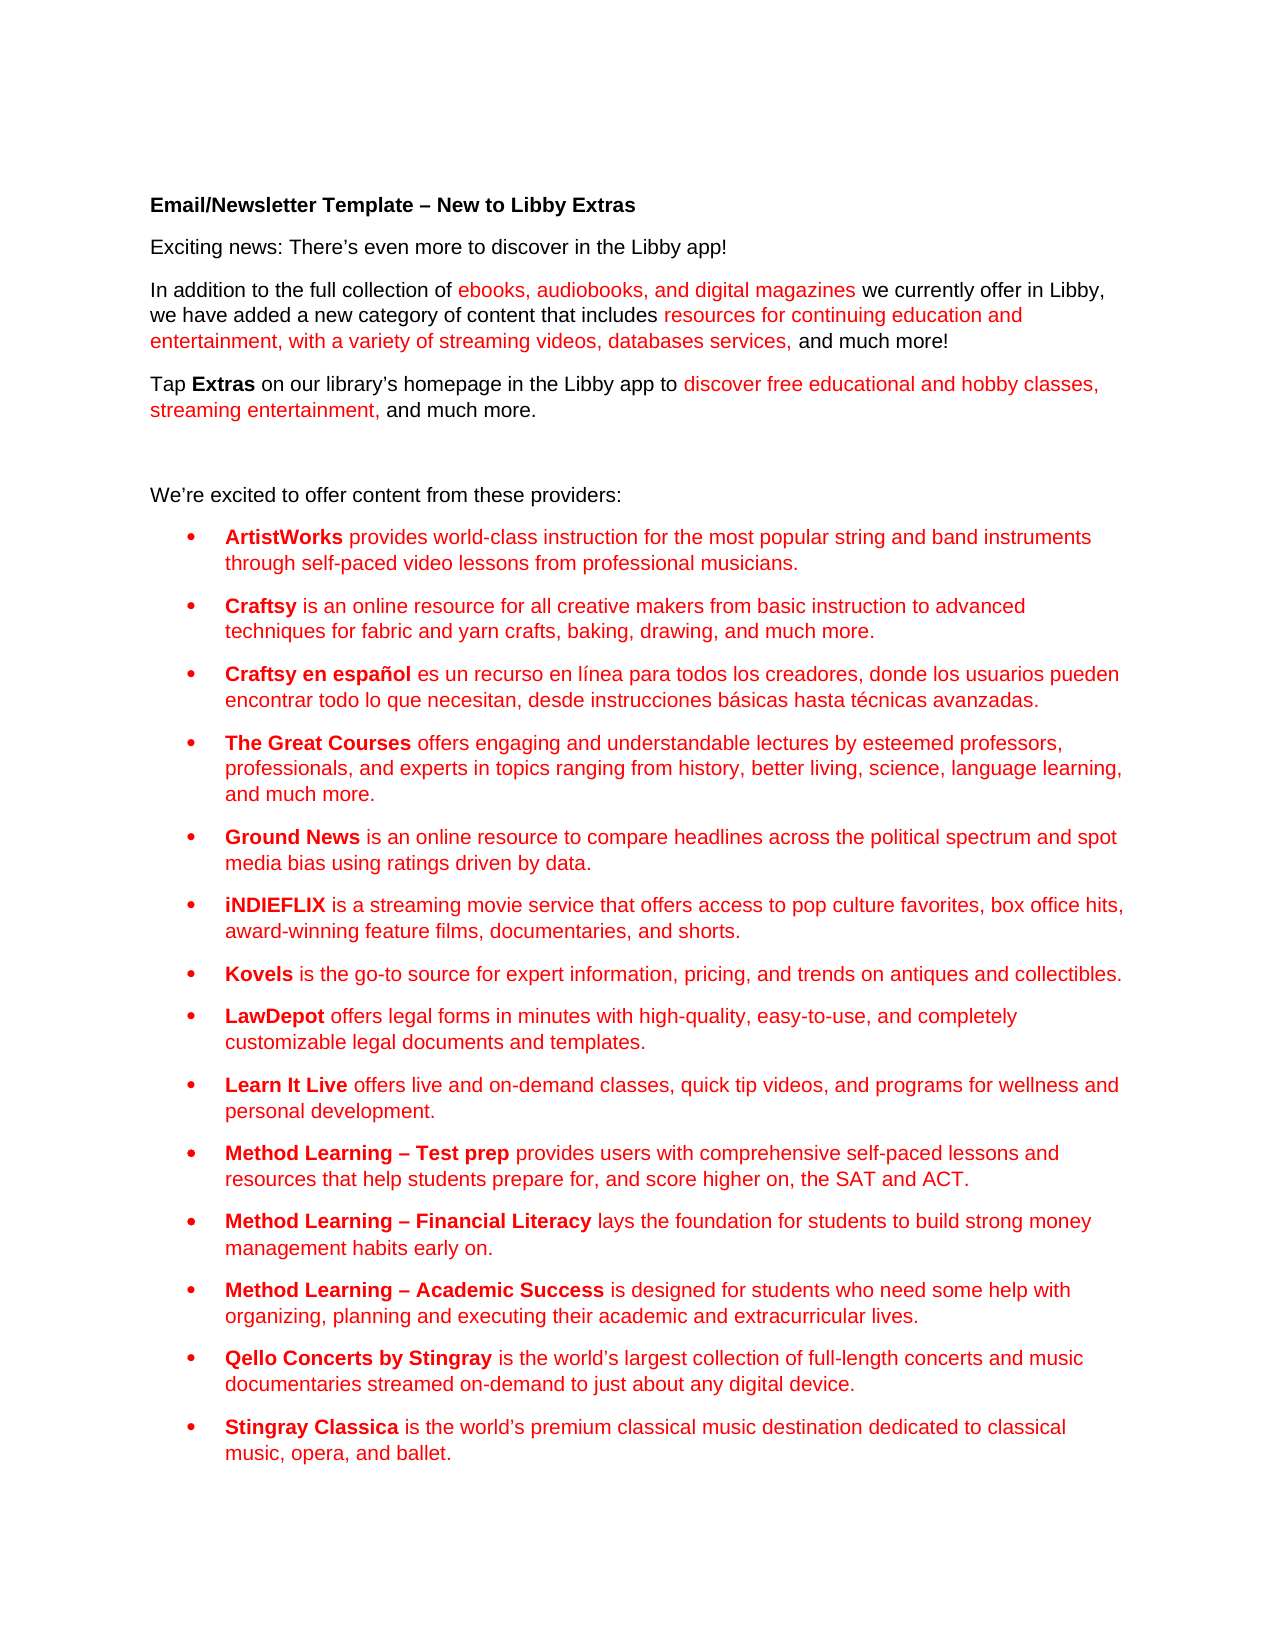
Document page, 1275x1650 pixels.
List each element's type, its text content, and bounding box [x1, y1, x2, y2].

list Kovels is the go-to source for expert information, pricing, and trends on antiques and collectibles. [187, 961, 1125, 986]
list Ground News is an online resource to compare headlines across the political spectrum and spot media bias using ratings driven by data. [187, 824, 1125, 874]
text Email/Newsletter Template – New to Libby Extras [150, 192, 1125, 216]
list Method Learning – Financial Literacy lays the foundation for students to build strong money management habits early on. [187, 1209, 1125, 1259]
list The Great Courses offers engaging and understandable lectures by esteemed professors, professionals, and experts in topics ranging from history, better living, science, language learning, and much more. [187, 730, 1125, 806]
list Qello Concerts by Stingray is the world’s largest collection of full-length concerts and music documentaries streamed on-demand to just about any digital device. [187, 1346, 1125, 1396]
list Craftsy en español es un recurso en línea para todos los creadores, donde los usuarios pueden encontrar todo lo que necesitan, desde instrucciones básicas hasta técnicas avanzadas. [187, 662, 1125, 712]
list Craftsy is an online resource for all creative makers from basic instruction to advanced techniques for fabric and yarn crafts, baking, drawing, and much more. [187, 593, 1125, 643]
list Method Learning – Academic Success is designed for students who need some help with organizing, planning and executing their academic and extracurricular lives. [187, 1278, 1125, 1328]
list Method Learning – Test prep provides users with comprehensive self-paced lessons and resources that help students prepare for, and score higher on, the SAT and ACT. [187, 1141, 1125, 1191]
text In addition to the full collection of ebooks, audiobooks, and digital magazines we currently offer in Libby, we have added a new category of content that includes resources for continuing education and entertainment, with a variety of streaming videos, databases services, and much more! [150, 277, 1125, 353]
list Stingray Classica is the world’s premium classical music destination dedicated to classical music, opera, and ballet. [187, 1415, 1125, 1464]
text Tap Extras on our library’s homepage in the Libby app to discover free educational and hobby classes, streaming entertainment, and much more. [150, 372, 1125, 421]
list ArtistWorks provides world-class instruction for the most popular string and band instruments through self-paced video lessons from professional musicians. [187, 525, 1125, 575]
text Exciting news: There’s even more to discover in the Libby app! [150, 235, 1125, 259]
list iNDIEFLIX is a streaming movie service that offers access to pop culture favorites, box office hits, award-winning feature films, documentaries, and shorts. [187, 893, 1125, 943]
list Learn It Live offers live and on-demand classes, quick tip videos, and programs for wellness and personal development. [187, 1072, 1125, 1122]
text We’re excited to offer content from these providers: [150, 482, 1125, 506]
list LawDepot offers legal forms in minutes with high-quality, easy-to-use, and completely customizable legal documents and templates. [187, 1004, 1125, 1054]
